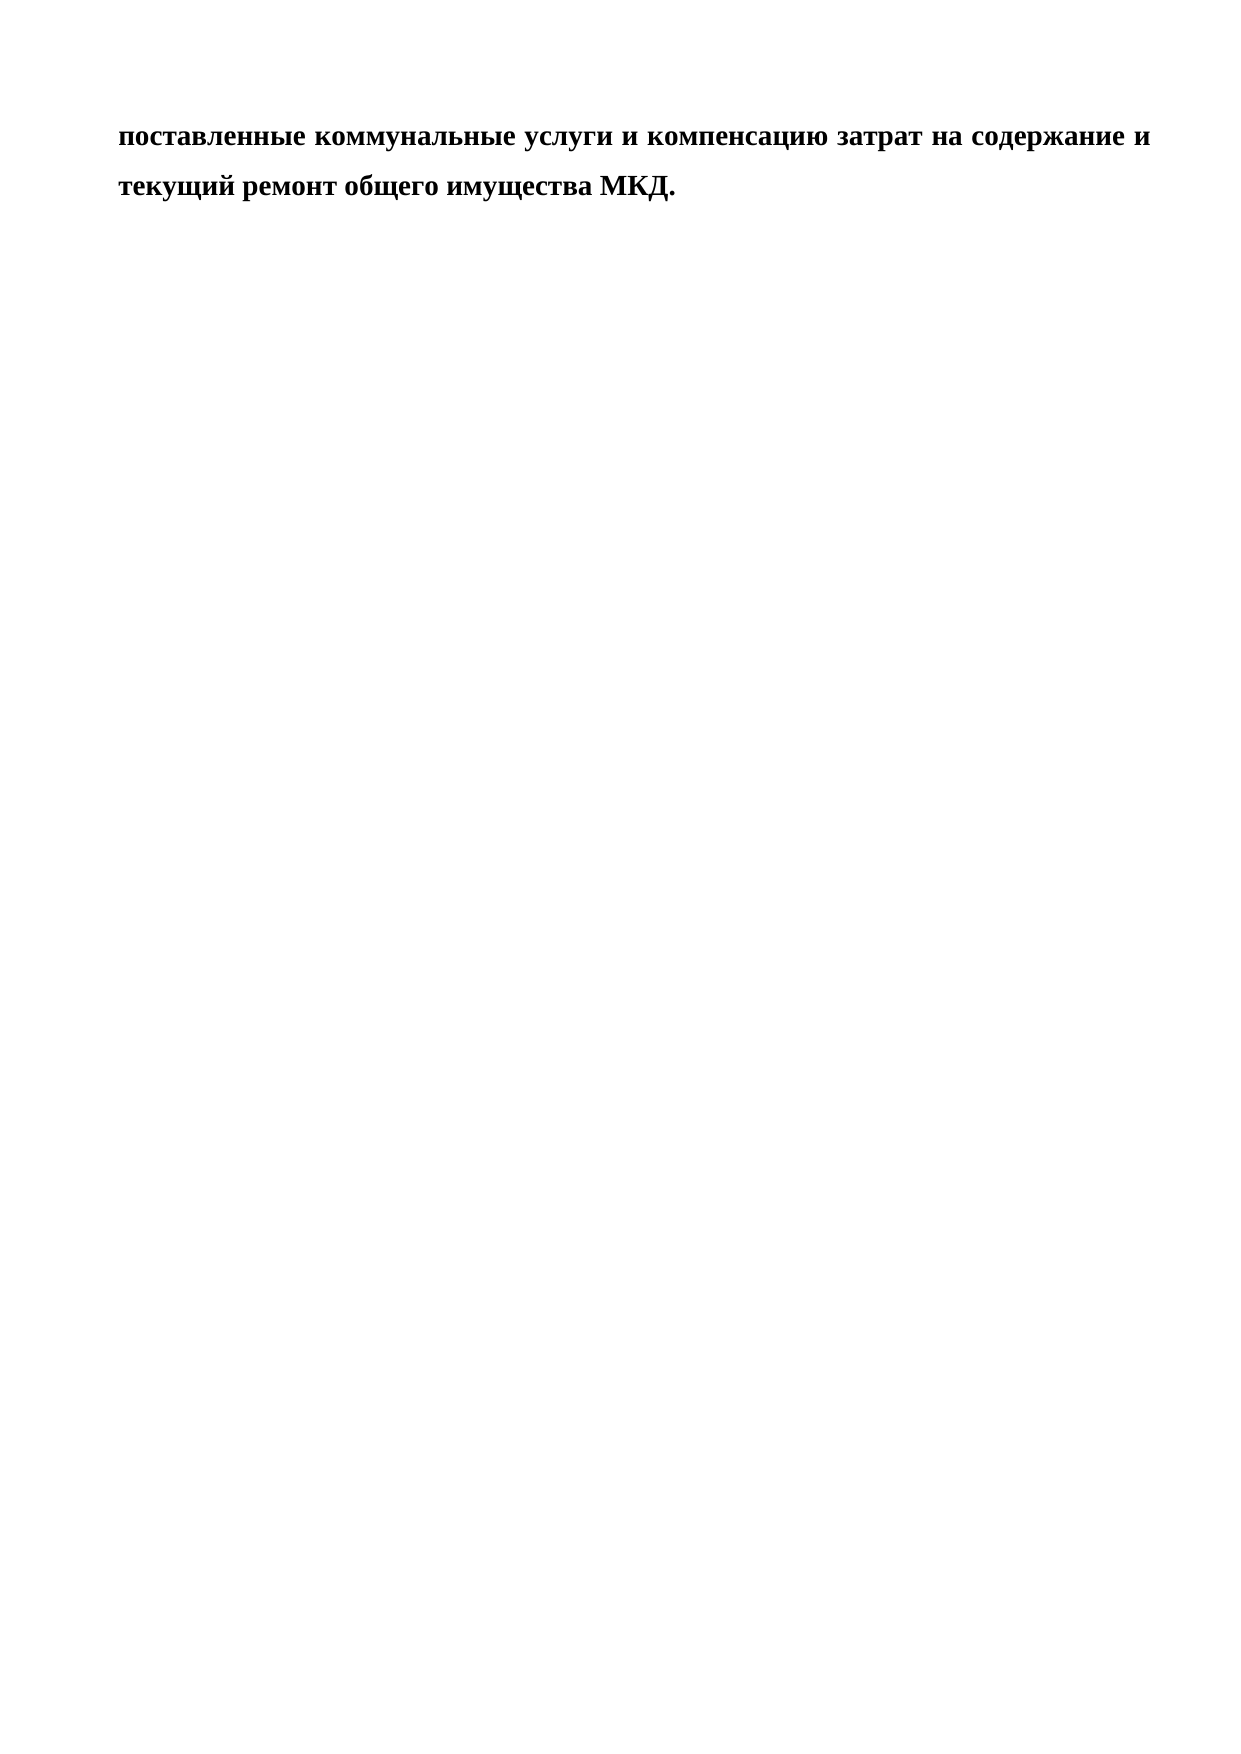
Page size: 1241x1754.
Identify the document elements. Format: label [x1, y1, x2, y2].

text [118, 118, 1152, 202]
